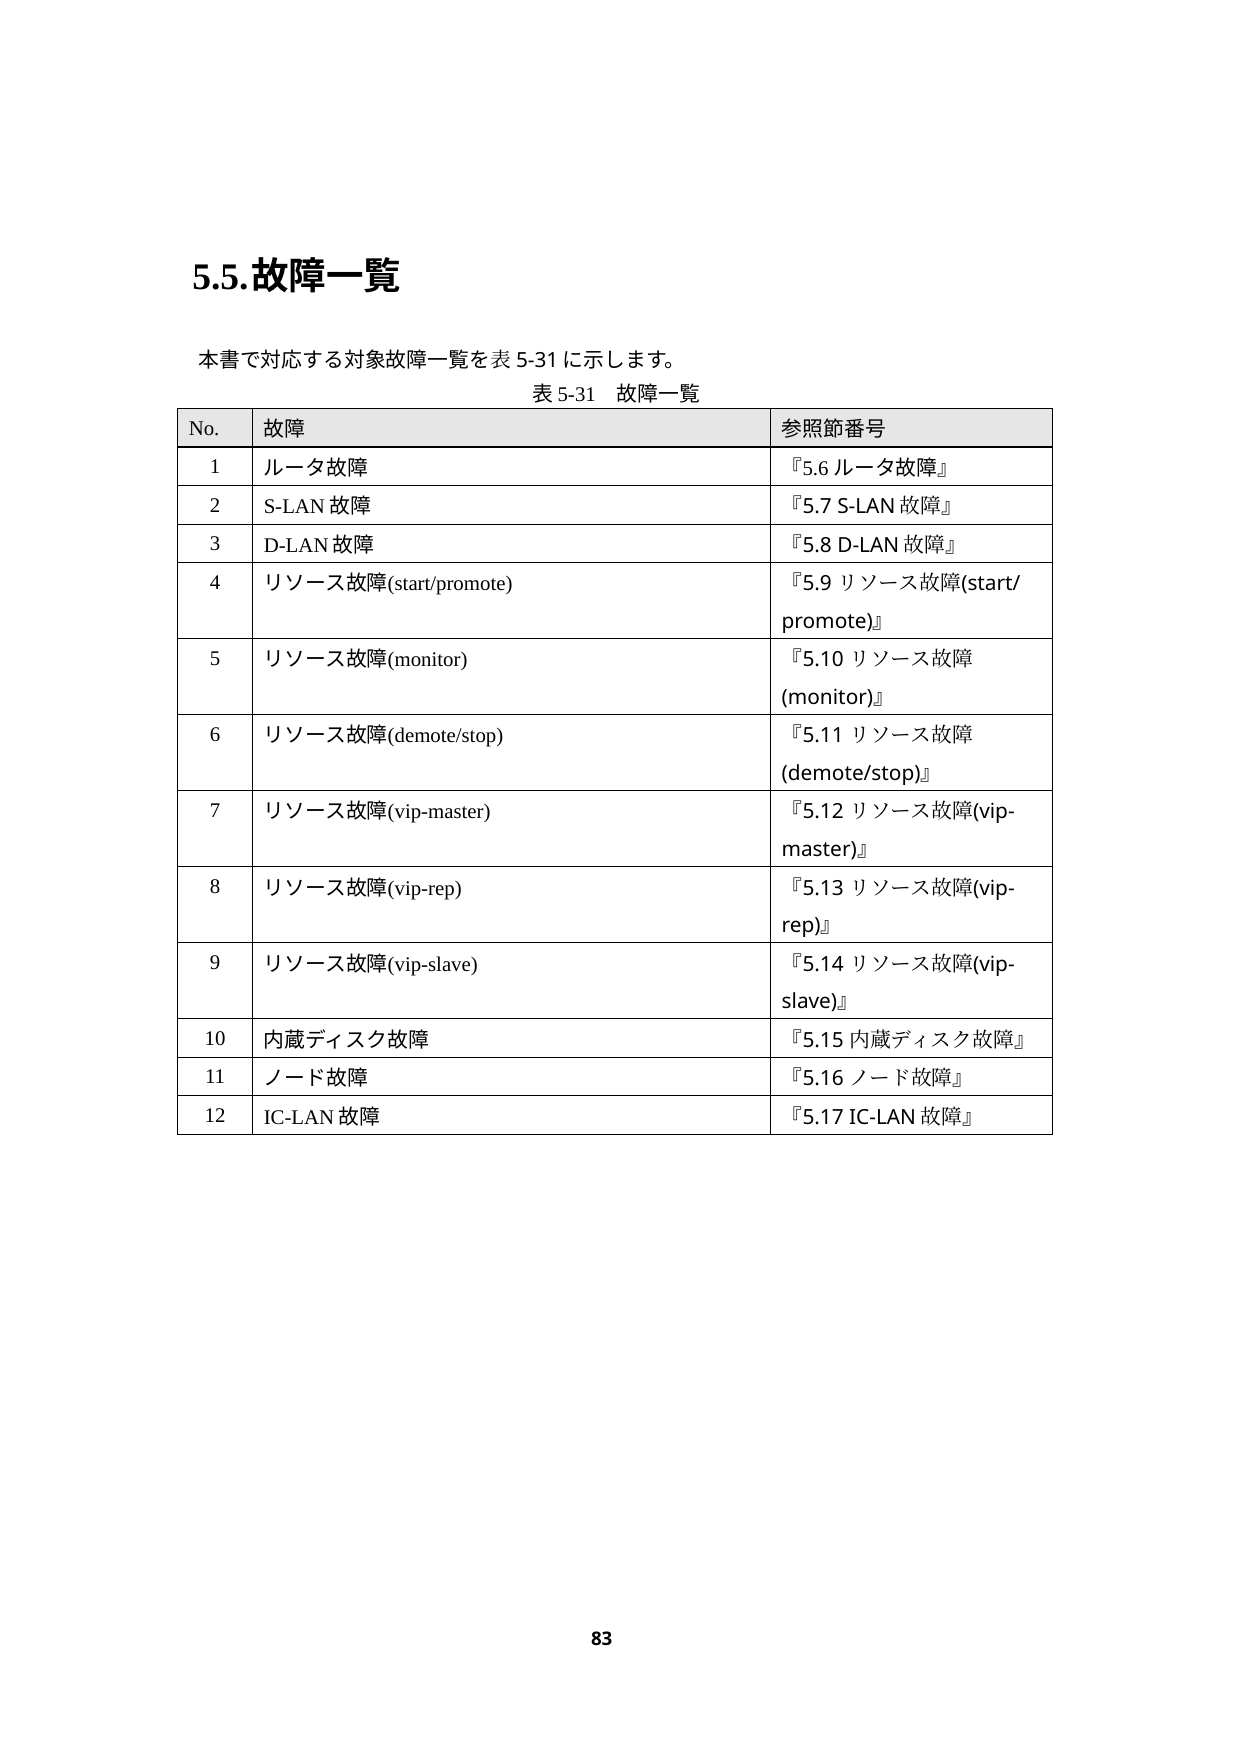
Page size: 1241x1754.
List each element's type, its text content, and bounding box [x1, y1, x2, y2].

table_cell ルータ故障 [253, 448, 770, 485]
table_cell D-LAN故障 [253, 525, 770, 562]
table_cell 『5.12 リソース故障(vip-master)』 [771, 791, 1052, 866]
table_cell 2 [178, 486, 252, 523]
table_cell リソース故障(vip-rep) [253, 867, 770, 942]
table_cell 8 [178, 867, 252, 942]
table_cell リソース故障(demote/stop) [253, 715, 770, 790]
table_cell 内蔵ディスク故障 [253, 1019, 770, 1057]
table_cell 『5.16 ノード故障』 [771, 1058, 1052, 1095]
table_cell 『5.14 リソース故障(vip-slave)』 [771, 943, 1052, 1018]
table_header No. [178, 409, 252, 446]
table_cell 6 [178, 715, 252, 790]
table_cell ノード故障 [253, 1058, 770, 1095]
table_cell リソース故障(monitor) [253, 639, 770, 714]
table_cell 10 [178, 1019, 252, 1057]
table_cell 9 [178, 943, 252, 1018]
table_cell 『5.17 IC-LAN故障』 [771, 1096, 1052, 1134]
table_cell 4 [178, 563, 252, 638]
table_cell 『5.10 リソース故障(monitor)』 [771, 639, 1052, 714]
table_cell 『5.7 S-LAN故障』 [771, 486, 1052, 523]
table_cell 11 [178, 1058, 252, 1095]
table_cell 『5.11 リソース故障(demote/stop)』 [771, 715, 1052, 790]
table_cell 7 [178, 791, 252, 866]
table_cell S-LAN故障 [253, 486, 770, 523]
table_cell 『5.6 ルータ故障』 [771, 448, 1052, 485]
table_cell IC-LAN故障 [253, 1096, 770, 1134]
table_cell 『5.9 リソース故障(start/promote)』 [771, 563, 1052, 638]
table_cell 12 [178, 1096, 252, 1134]
table_cell 『5.15 内蔵ディスク故障』 [771, 1019, 1052, 1057]
table_cell 『5.13 リソース故障(vip-rep)』 [771, 867, 1052, 942]
table_cell リソース故障(vip-slave) [253, 943, 770, 1018]
table_cell リソース故障(vip-master) [253, 791, 770, 866]
subtitle 故障一覧 [192, 236, 1063, 311]
table_header 参照節番号 [771, 409, 1052, 446]
table_cell 5 [178, 639, 252, 714]
text 表 5-8 故障一覧 [177, 378, 1054, 408]
table_cell 3 [178, 525, 252, 562]
table_cell 1 [178, 448, 252, 485]
table_header 故障 [253, 409, 770, 446]
table_cell 『5.8 D-LAN故障』 [771, 525, 1052, 562]
table_cell リソース故障(start/promote) [253, 563, 770, 638]
text 本書で対応する対象故障一覧を表 5-8に示します。 [177, 340, 1054, 378]
